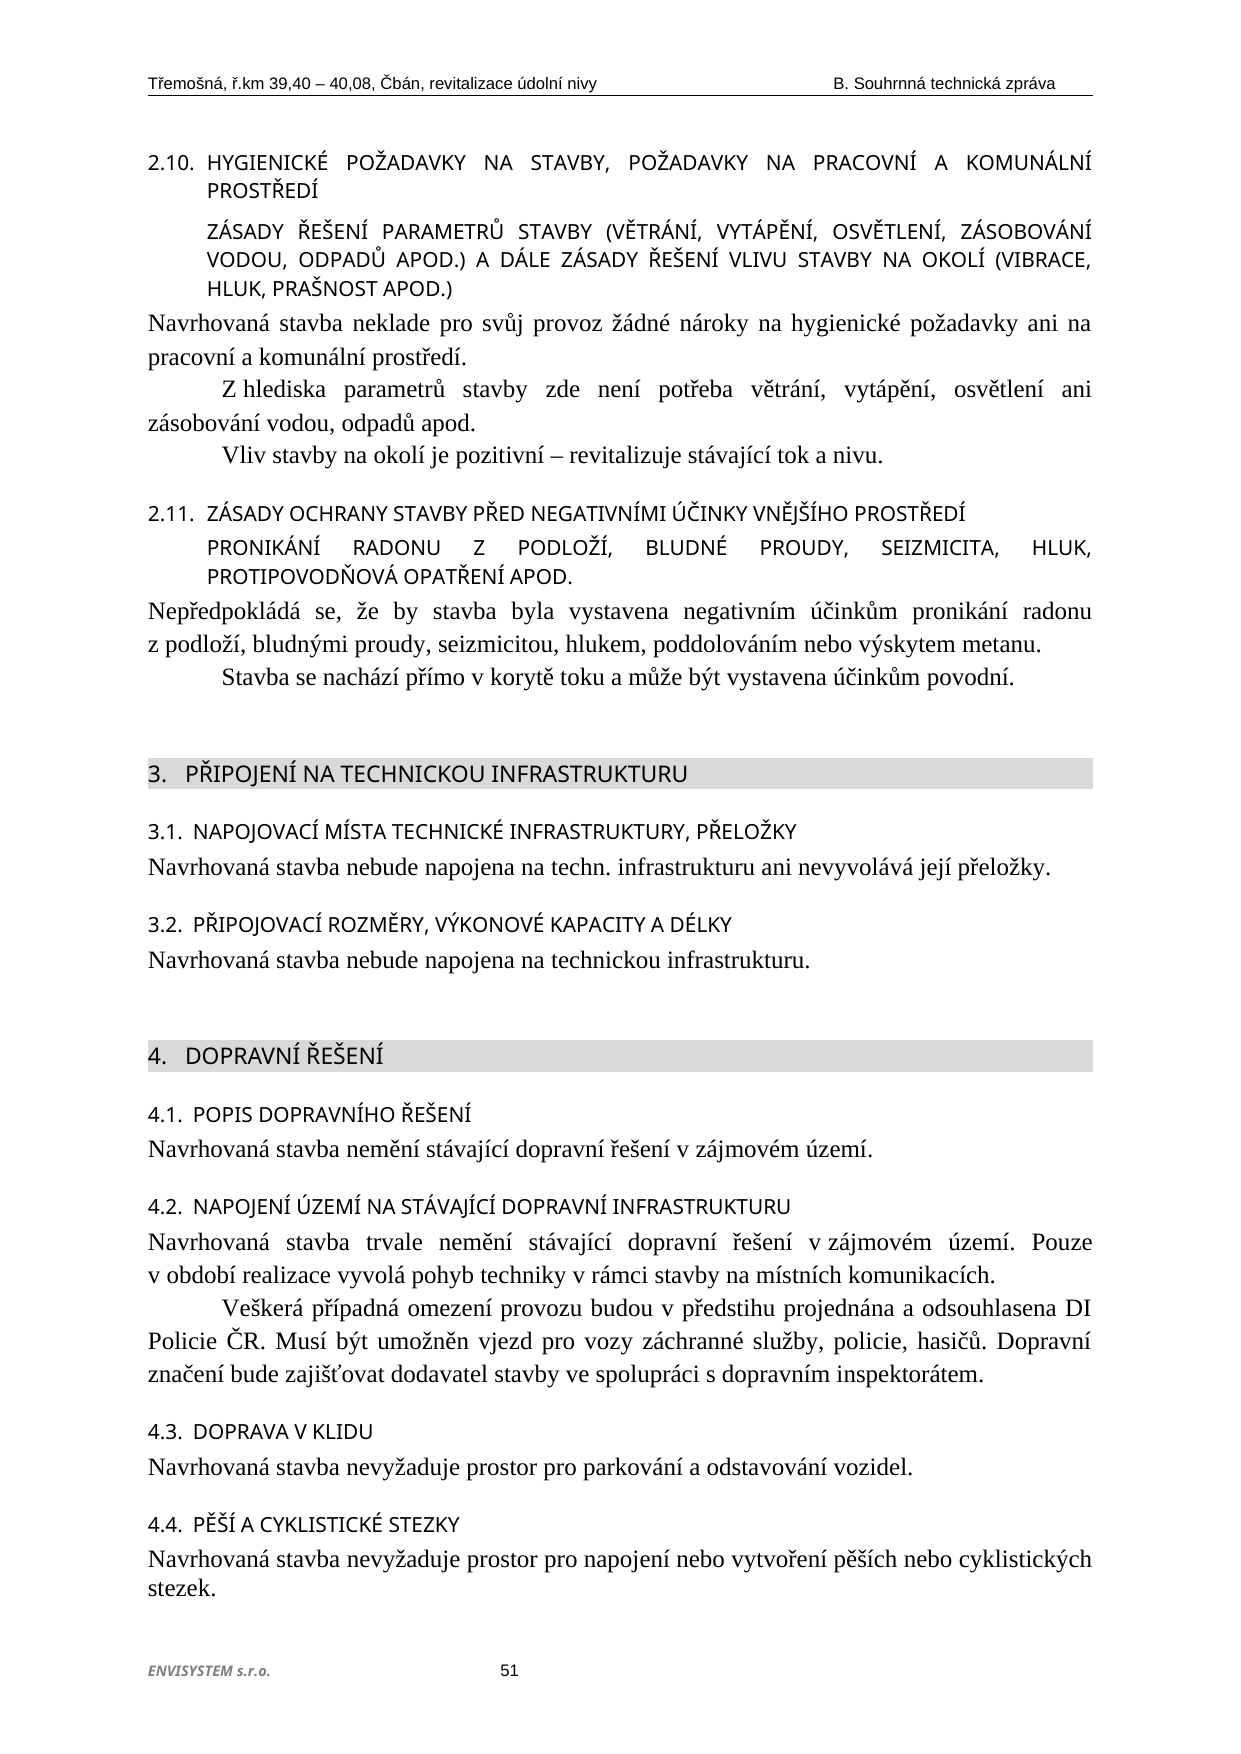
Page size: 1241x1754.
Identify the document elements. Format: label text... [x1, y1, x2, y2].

text Navrhovaná stavba nebude napojena na techn. infrastrukturu ani nevyvolává její přeložky. [148, 852, 1093, 881]
text Stavba se nachází přímo v korytě toku a může být vystavena účinkům povodní. [148, 662, 1093, 691]
text Veškerá případná omezení provozu budou v předstihu projednána a odsouhlasena DI Policie ČR. Musí být umožněn vjezd pro vozy záchranné služby, policie, hasičů. Dopravní značení bude zajišťovat dodavatel stavby ve spolupráci s dopravním inspektorátem. [148, 1293, 1093, 1388]
subtitle DOPRAVNÍ ŘEŠENÍ [148, 1040, 1093, 1072]
text Navrhovaná stavba nemění stávající dopravní řešení v zájmovém území. [148, 1134, 1093, 1163]
subtitle DOPRAVA V KLIDU [148, 1417, 1093, 1446]
subtitle PŘIPOJENÍ NA TECHNICKOU INFRASTRUKTURU [148, 758, 1093, 789]
subtitle PRONIKÁNÍ RADONU Z PODLOŽÍ, BLUDNÉ PROUDY, SEIZMICITA, HLUK, PROTIPOVODŇOVÁ OPATŘENÍ APOD. [207, 533, 1093, 590]
subtitle POPIS DOPRAVNÍHO ŘEŠENÍ [148, 1100, 1093, 1128]
text Navrhovaná stavba neklade pro svůj provoz žádné nároky na hygienické požadavky ani na pracovní a komunální prostředí. [148, 308, 1093, 370]
text Nepředpokládá se, že by stavba byla vystavena negativním účinkům pronikání radonu z podloží, bludnými proudy, seizmicitou, hlukem, poddolováním nebo výskytem metanu. [148, 596, 1093, 658]
text Navrhovaná stavba nevyžaduje prostor pro napojení nebo vytvoření pěších nebo cyklistických stezek. [148, 1544, 1093, 1602]
text Navrhovaná stavba trvale nemění stávající dopravní řešení v zájmovém území. Pouze v období realizace vyvolá pohyb techniky v rámci stavby na místních komunikacích. [148, 1227, 1093, 1289]
subtitle PŘIPOJOVACÍ ROZMĚRY, VÝKONOVÉ KAPACITY A DÉLKY [148, 910, 1093, 938]
subtitle ZÁSADY ŘEŠENÍ PARAMETRŮ STAVBY (VĚTRÁNÍ, VYTÁPĚNÍ, OSVĚTLENÍ, ZÁSOBOVÁNÍ VODOU, ODPADŮ APOD.) A DÁLE ZÁSADY ŘEŠENÍ VLIVU STAVBY NA OKOLÍ (VIBRACE, HLUK, PRAŠNOST APOD.) [207, 217, 1093, 302]
text Navrhovaná stavba nebude napojena na technickou infrastrukturu. [148, 945, 1093, 973]
text Z hlediska parametrů stavby zde není potřeba větrání, vytápění, osvětlení ani zásobování vodou, odpadů apod. [148, 374, 1093, 436]
text Navrhovaná stavba nevyžaduje prostor pro parkování a odstavování vozidel. [148, 1452, 1093, 1481]
subtitle HYGIENICKÉ POŽADAVKY NA STAVBY, POŽADAVKY NA PRACOVNÍ A KOMUNÁLNÍ PROSTŘEDÍ [148, 148, 1093, 204]
text Vliv stavby na okolí je pozitivní – revitalizuje stávající tok a nivu. [148, 441, 1093, 469]
subtitle ZÁSADY OCHRANY STAVBY PŘED NEGATIVNÍMI ÚČINKY VNĚJŠÍHO PROSTŘEDÍ [148, 499, 1093, 527]
subtitle PĚŠÍ A CYKLISTICKÉ STEZKY [148, 1510, 1093, 1538]
subtitle NAPOJOVACÍ MÍSTA TECHNICKÉ INFRASTRUKTURY, PŘELOŽKY [148, 817, 1093, 846]
subtitle NAPOJENÍ ÚZEMÍ NA STÁVAJÍCÍ DOPRAVNÍ INFRASTRUKTURU [148, 1192, 1093, 1221]
